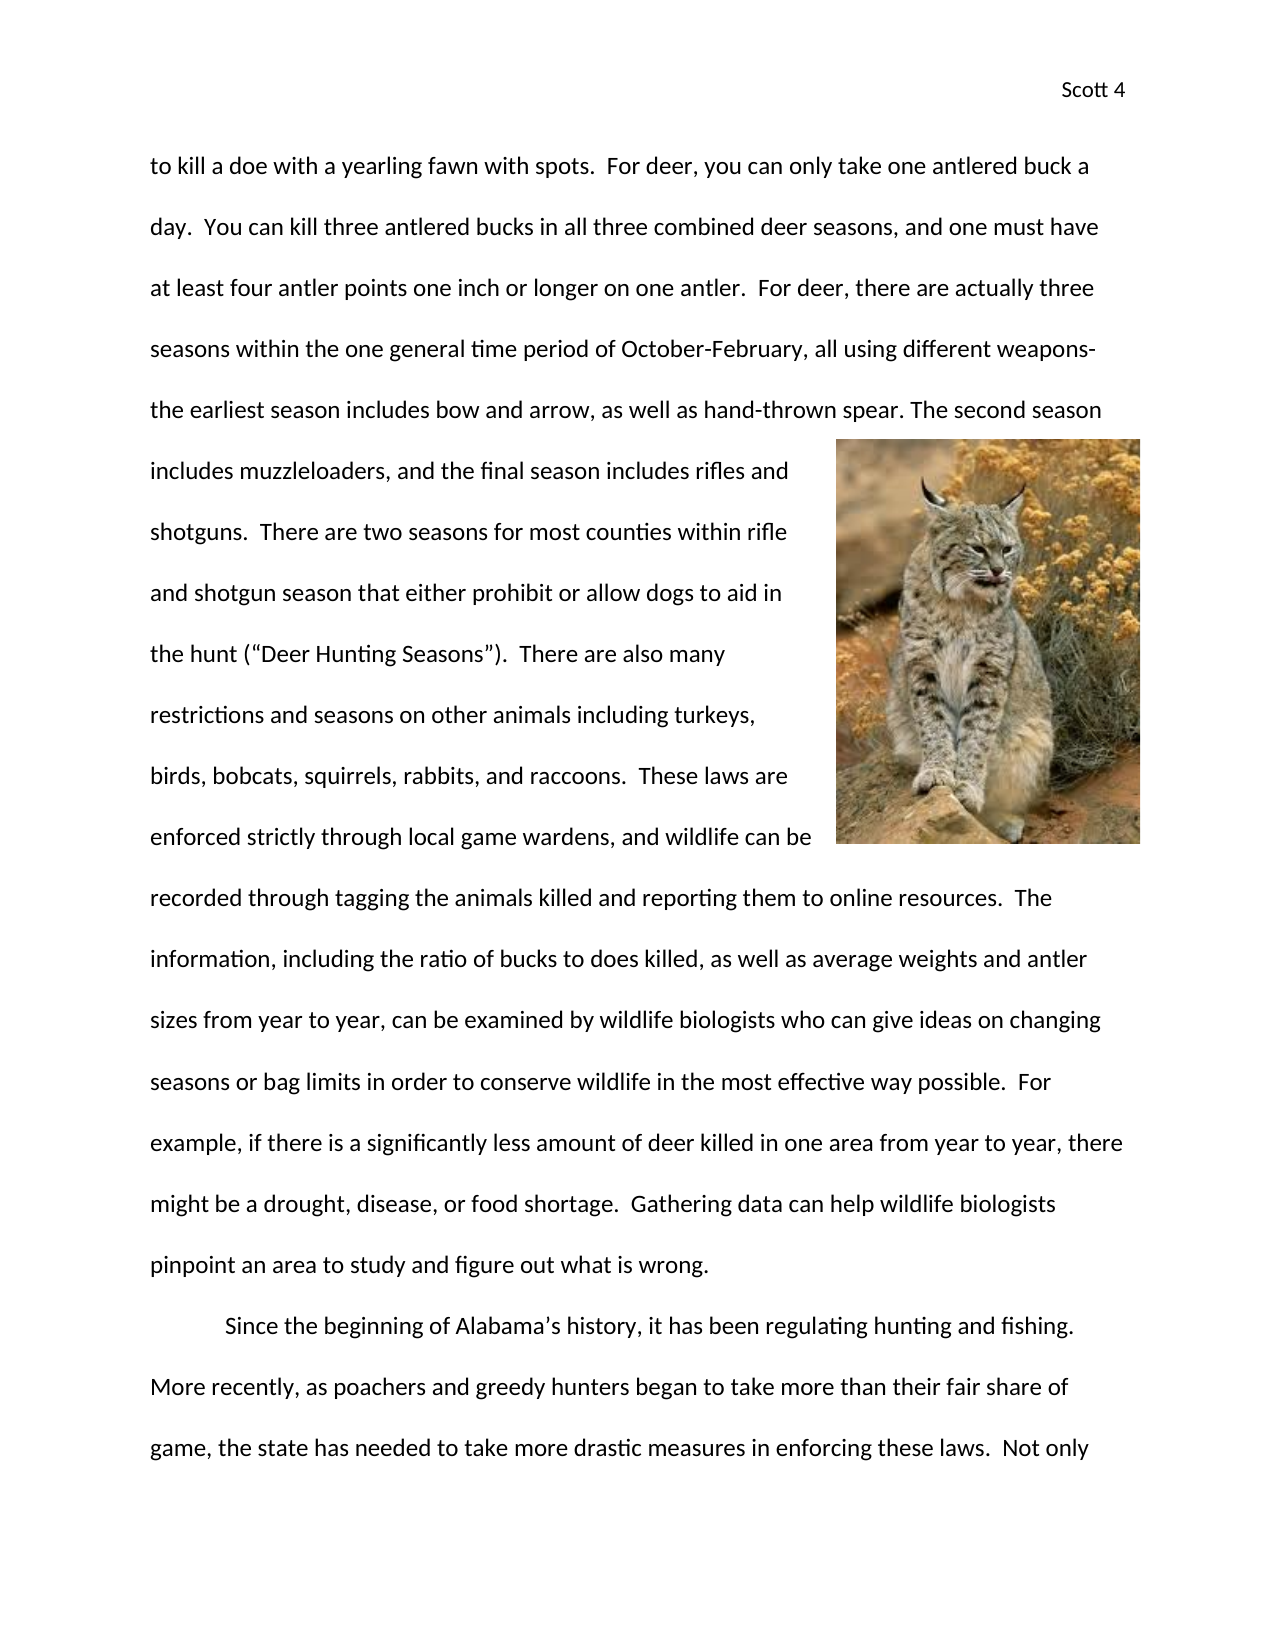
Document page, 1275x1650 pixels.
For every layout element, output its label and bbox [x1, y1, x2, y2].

text [150, 150, 1125, 1279]
picture [836, 439, 1141, 844]
text [150, 1310, 1125, 1462]
